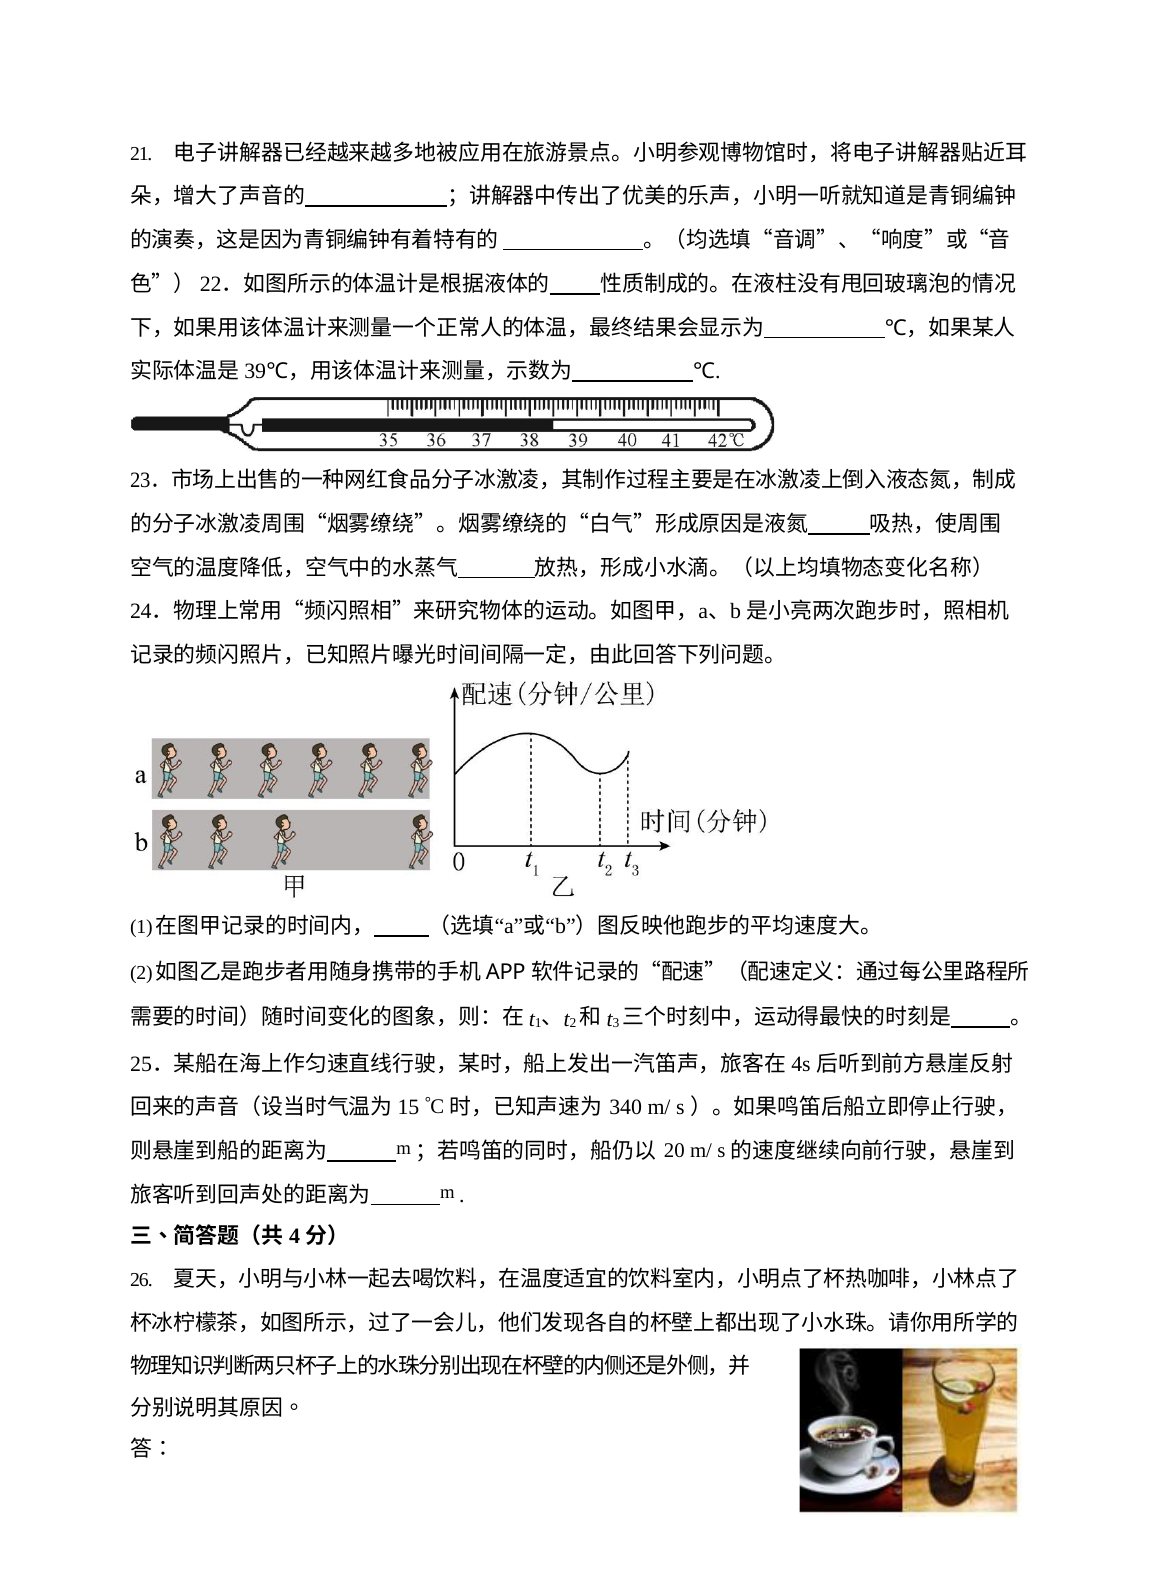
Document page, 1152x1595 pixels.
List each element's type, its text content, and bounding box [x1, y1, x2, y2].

list 电子讲解器已经越来越多地被应用在旅游景点。小明参观博物馆时，将电子讲解器贴近耳朵，增大了声音的 ；讲解器中传出了优美的乐声，小明一听就知道是青铜编钟的演奏，这是因为青铜编钟有着特有的 。（均选填“音调”、“响度”或“音色”） 22．如图所示的体温计是根据液体的 性质制成的。在液柱没有甩回玻璃泡的情况下，如果用该体温计来测量一个正常人的体温，最终结果会显示为 ℃，如果某人实际体温是 39℃，用该体温计来测量，示数为 ℃. [130, 135, 1033, 385]
picture [130, 397, 775, 453]
subtitle 三、简答题（共 4 分） [130, 1221, 1052, 1250]
text 23．市场上出售的一种网红食品分子冰激凌，其制作过程主要是在冰激凌上倒入液态氮，制成 的分子冰激凌周围“烟雾缭绕”。烟雾缭绕的“白气”形成原因是液氮 吸热，使周围空气的温度降低，空气中的水蒸气 放热，形成小水滴。（以上均填物态变化名称） 24．物理上常用“频闪照相”来研究物体的运动。如图甲，a、b 是小亮两次跑步时，照相机记录的频闪照片，已知照片曝光时间间隔一定，由此回答下列问题。 [130, 462, 1022, 669]
list 夏天，小明与小林一起去喝饮料，在温度适宜的饮料室内，小明点了杯热咖啡，小林点了 杯冰柠檬茶，如图所示，过了一会儿，他们发现各自的杯壁上都出现了小水珠。请你用所学的 物理知识判断两只杯子上的水珠分别出现在杯壁的内侧还是外侧，并 [130, 1261, 1022, 1380]
picture [799, 1380, 1022, 1517]
list 在图甲记录的时间内， （选填“a”或“b”）图反映他跑步的平均速度大。 [130, 908, 1052, 940]
picture [130, 681, 768, 902]
text 分别说明其原因。答： [130, 1392, 305, 1463]
list 如图乙是跑步者用随身携带的手机 APP 软件记录的“配速”（配速定义：通过每公里路程所需要的时间）随时间变化的图象，则：在 t1、t2 和 t3 三个时刻中，运动得最快的时刻是 。25．某船在海上作匀速直线行驶，某时，船上发出一汽笛声，旅客在 4s 后听到前方悬崖反射回来的声音（设当时气温为 15 C 时，已知声速为340 m/ s ）。如果鸣笛后船立即停止行驶，则悬崖到船的距离为 m ；若鸣笛的同时，船仍以20 m/ s 的速度继续向前行驶，悬崖到旅客听到回声处的距离为 m . [130, 951, 1032, 1208]
